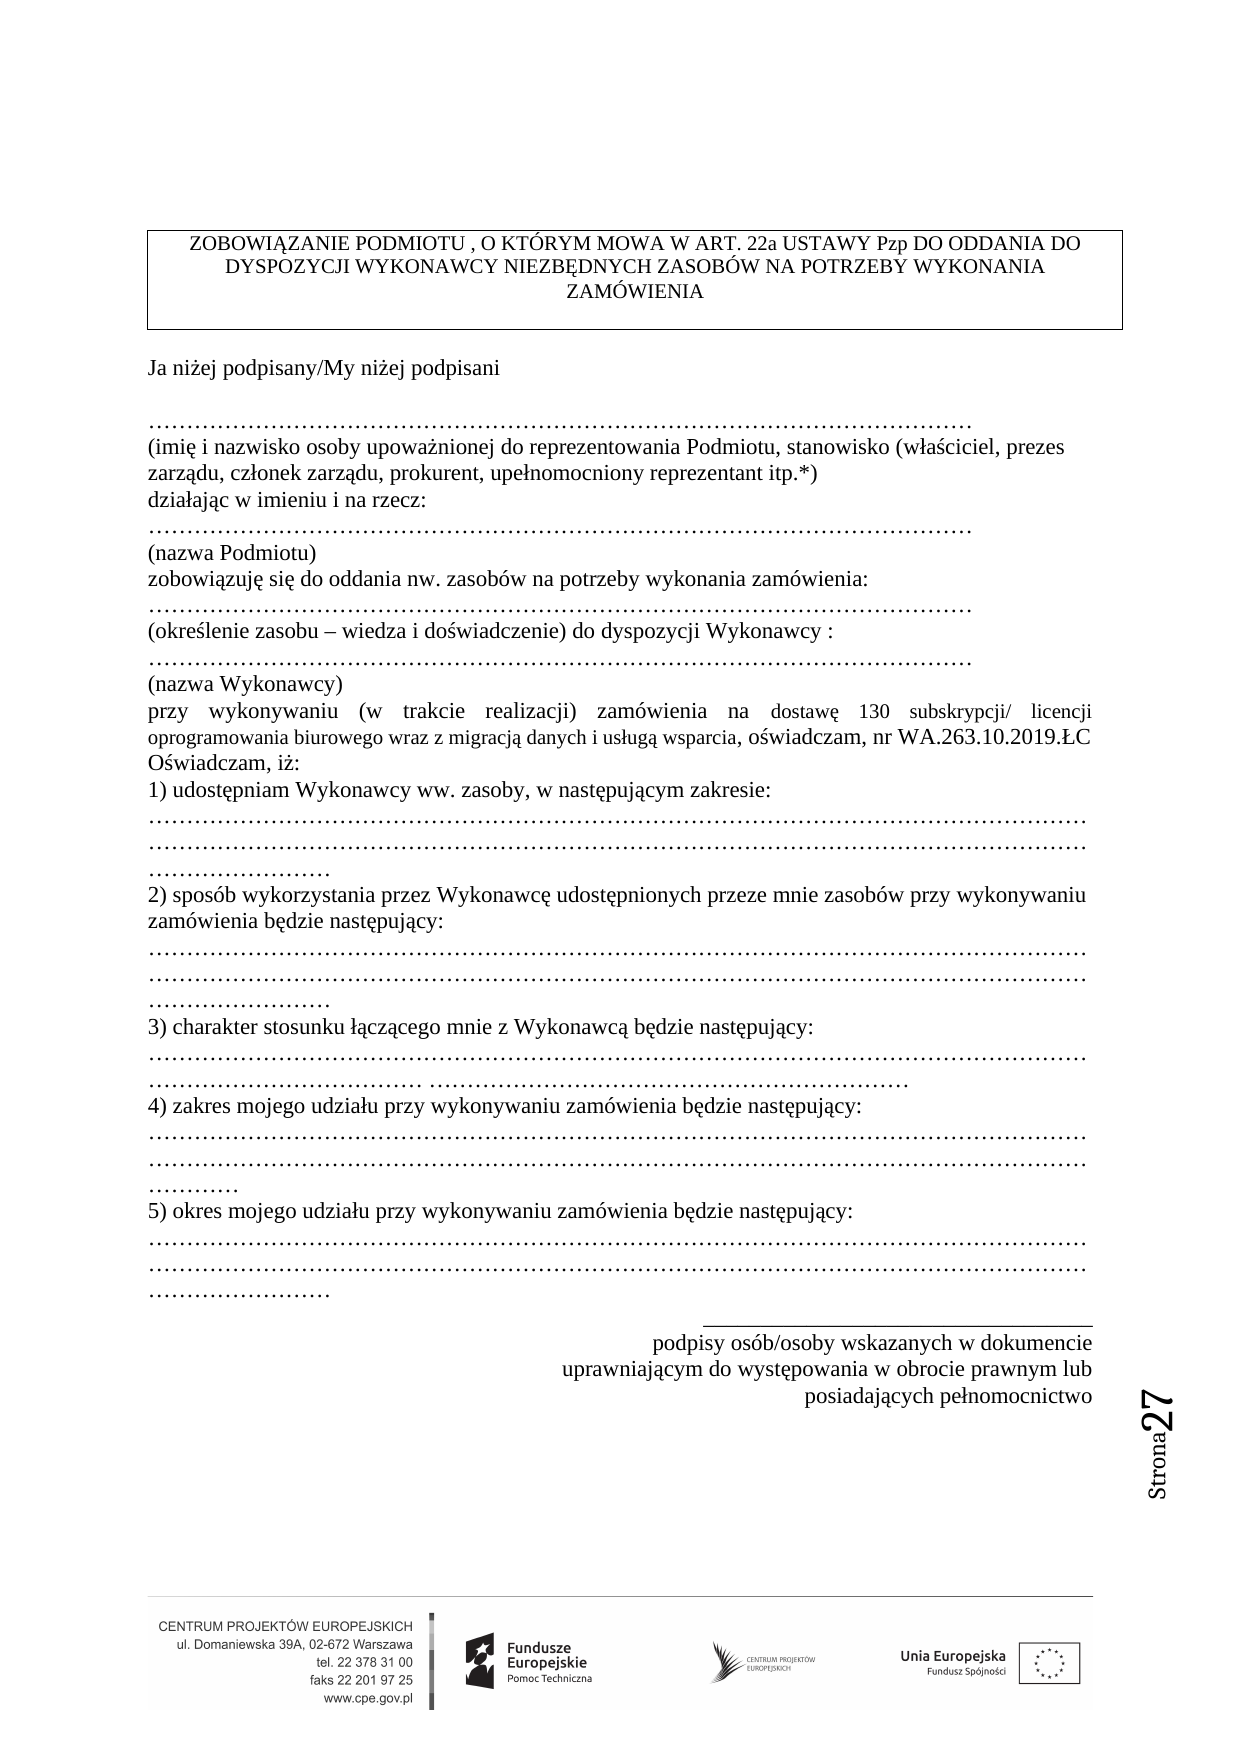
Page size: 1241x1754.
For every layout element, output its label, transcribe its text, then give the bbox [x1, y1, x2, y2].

text Ja niżej podpisany/My niżej podpisani [148, 354, 1093, 380]
text (imię i nazwisko osoby upoważnionej do reprezentowania Podmiotu, stanowisko (właściciel, prezes zarządu, członek zarządu, prokurent, upełnomocniony reprezentant itp.*) [148, 433, 1093, 486]
text 2) sposób wykorzystania przez Wykonawcę udostępnionych przeze mnie zasobów przy wykonywaniu zamówienia będzie następujący: ……………………………………………………………………………………………………………………………………………………………………………………………………………………………………………… [148, 881, 1093, 1013]
text działając w imieniu i na rzecz: ……………………………………………………………………………………………… [148, 486, 1093, 538]
text przy wykonywaniu (w trakcie realizacji) zamówienia na dostawę 130 subskrypcji/ licencji oprogramowania biurowego wraz z migracją danych i usługą wsparcia, oświadczam, nr WA.263.10.2019.ŁC [148, 697, 1093, 749]
text (nazwa Wykonawcy) [148, 670, 1093, 697]
text __________________________________ [148, 1303, 1093, 1329]
text 1) udostępniam Wykonawcy ww. zasoby, w następującym zakresie: ……………………………………………………………………………………………………………………………………………………………………………………………………………………………………………… [148, 776, 1093, 881]
text Oświadczam, iż: [148, 749, 1093, 776]
text zobowiązuję się do oddania nw. zasobów na potrzeby wykonania zamówienia: ……………………………………………………………………………………………… [148, 565, 1093, 618]
text 3) charakter stosunku łączącego mnie z Wykonawcą będzie następujący: …………………………………………………………………………………………………………………………………………… ……………………………………………………… [148, 1013, 1093, 1092]
text 4) zakres mojego udziału przy wykonywaniu zamówienia będzie następujący: …………………………………………………………………………………………………………………………………………………………………………………………………………………………………… [148, 1092, 1093, 1197]
table_cell ZOBOWIĄZANIE PODMIOTU , O KTÓRYM MOWA W ART. 22a USTAWY Pzp DO ODDANIA DO DYSPOZYCJI WYKONAWCY NIEZBĘDNYCH ZASOBÓW NA POTRZEBY WYKONANIA ZAMÓWIENIA [148, 231, 1122, 329]
text (określenie zasobu – wiedza i doświadczenie) do dyspozycji Wykonawcy : ……………………………………………………………………………………………… [148, 618, 1093, 670]
text (nazwa Podmiotu) [148, 538, 1093, 565]
picture [147, 1596, 1094, 1710]
text ……………………………………………………………………………………………… [148, 407, 1093, 433]
text podpisy osób/osoby wskazanych w dokumencie uprawniającym do występowania w obrocie prawnym lub posiadających pełnomocnictwo [443, 1329, 1093, 1408]
text 5) okres mojego udziału przy wykonywaniu zamówienia będzie następujący: ……………………………………………………………………………………………………………………………………………………………………………………………………………………………………………… [148, 1197, 1093, 1303]
